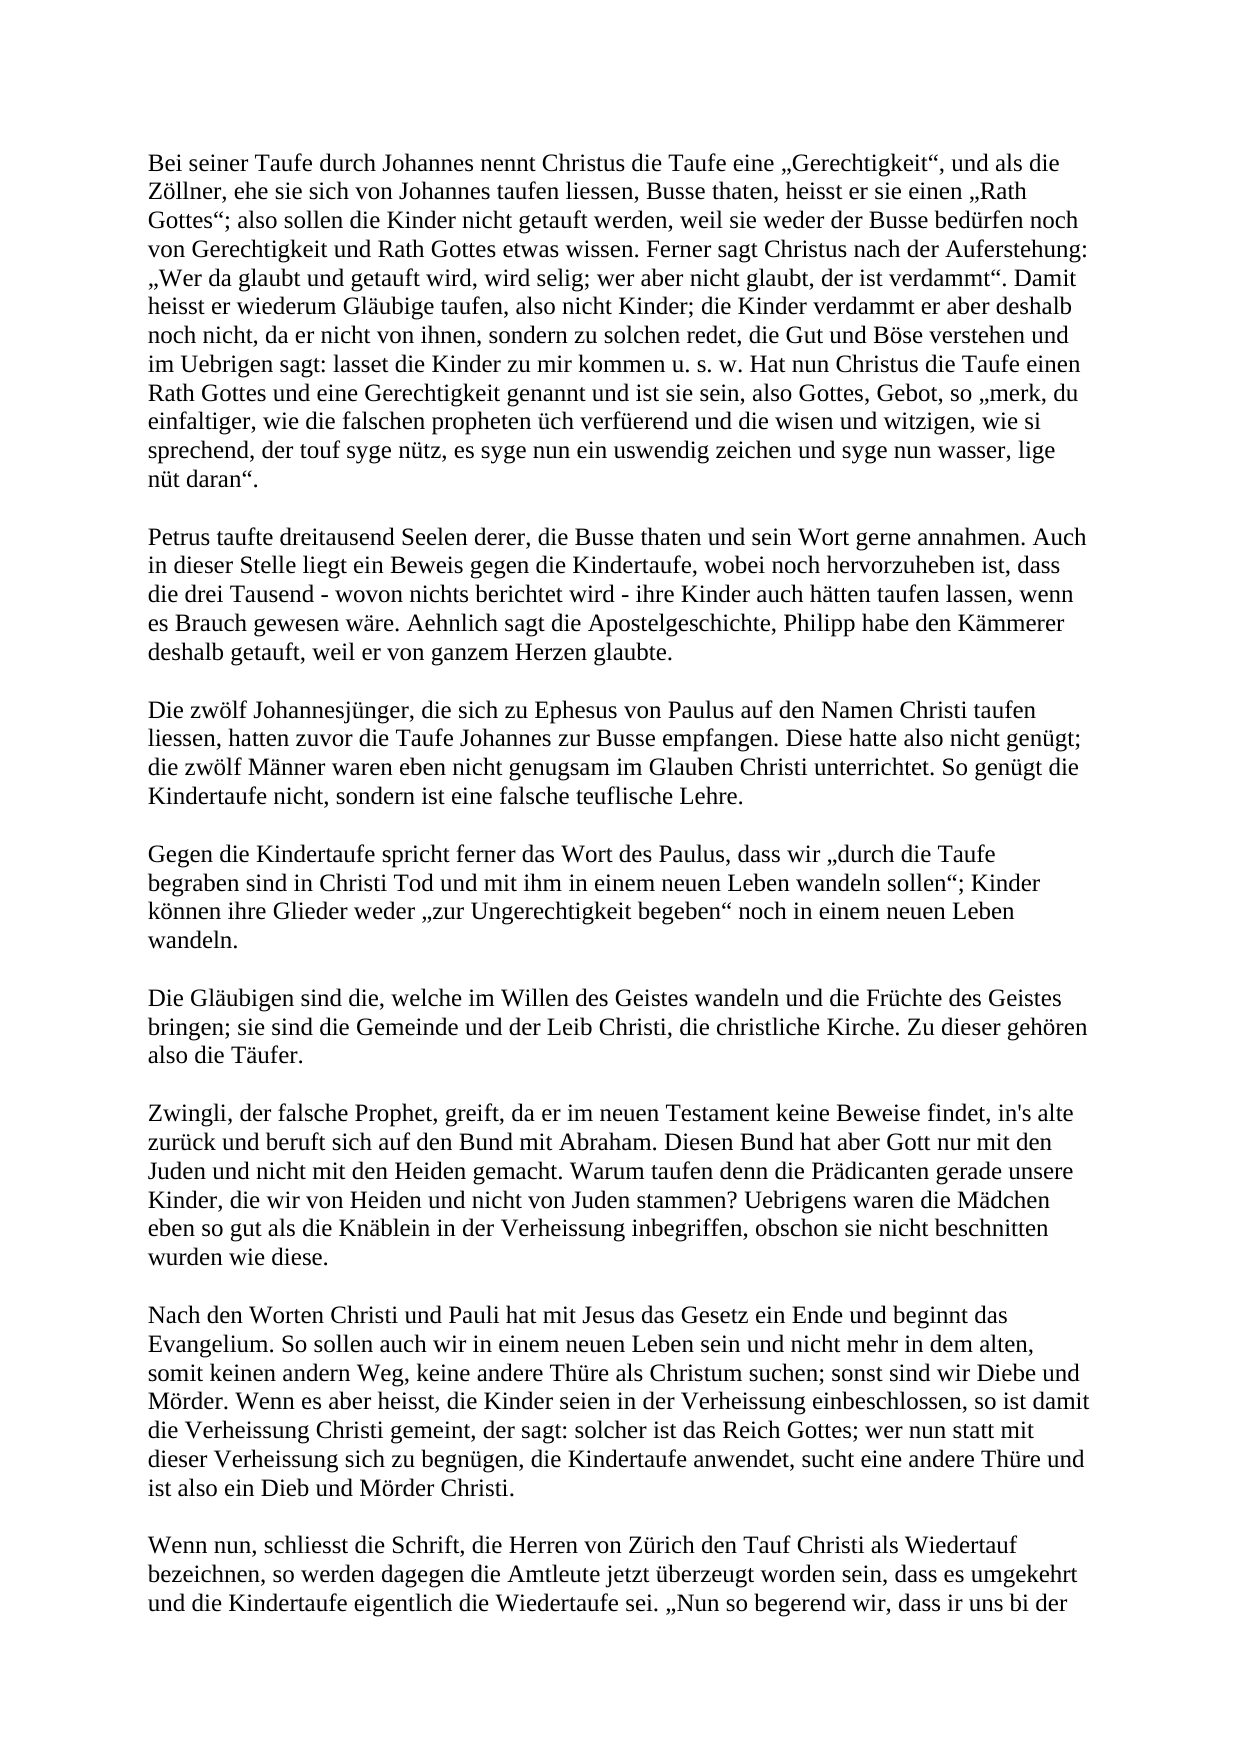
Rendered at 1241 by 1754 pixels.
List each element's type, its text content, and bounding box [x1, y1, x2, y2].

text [148, 1531, 1093, 1617]
text Gegen die Kindertaufe spricht ferner das Wort des Paulus, dass wir „durch die Taufe begraben sind in Christi Tod und mit ihm in einem neuen Leben wandeln sollen“; Kinder können ihre Glieder weder „zur Ungerechtigkeit begeben“ noch in einem neuen Leben wandeln. [148, 839, 1093, 954]
text Nach den Worten Christi und Pauli hat mit Jesus das Gesetz ein Ende und beginnt das Evangelium. So sollen auch wir in einem neuen Leben sein und nicht mehr in dem alten, somit keinen andern Weg, keine andere Thüre als Christum suchen; sonst sind wir Diebe und Mörder. Wenn es aber heisst, die Kinder seien in der Verheissung einbeschlossen, so ist damit die Verheissung Christi gemeint, der sagt: solcher ist das Reich Gottes; wer nun statt mit dieser Verheissung sich zu begnügen, die Kindertaufe anwendet, sucht eine andere Thüre und ist also ein Dieb und Mörder Christi. [148, 1300, 1093, 1501]
text Petrus taufte dreitausend Seelen derer, die Busse thaten und sein Wort gerne annahmen. Auch in dieser Stelle liegt ein Beweis gegen die Kindertaufe, wobei noch hervorzuheben ist, dass die drei Tausend - wovon nichts berichtet wird - ihre Kinder auch hätten taufen lassen, wenn es Brauch gewesen wäre. Aehnlich sagt die Apostelgeschichte, Philipp habe den Kämmerer deshalb getauft, weil er von ganzem Herzen glaubte. [148, 522, 1093, 666]
text Die zwölf Johannesjünger, die sich zu Ephesus von Paulus auf den Namen Christi taufen liessen, hatten zuvor die Taufe Johannes zur Busse empfangen. Diese hatte also nicht genügt; die zwölf Männer waren eben nicht genugsam im Glauben Christi unterrichtet. So genügt die Kindertaufe nicht, sondern ist eine falsche teuflische Lehre. [148, 695, 1093, 810]
text Zwingli, der falsche Prophet, greift, da er im neuen Testament keine Beweise findet, in's alte zurück und beruft sich auf den Bund mit Abraham. Diesen Bund hat aber Gott nur mit den Juden und nicht mit den Heiden gemacht. Warum taufen denn die Prädicanten gerade unsere Kinder, die wir von Heiden und nicht von Juden stammen? Uebrigens waren die Mädchen eben so gut als die Knäblein in der Verheissung inbegriffen, obschon sie nicht beschnitten wurden wie diese. [148, 1098, 1093, 1271]
text Die Gläubigen sind die, welche im Willen des Geistes wandeln und die Früchte des Geistes bringen; sie sind die Gemeinde und der Leib Christi, die christliche Kirche. Zu dieser gehören also die Täufer. [148, 983, 1093, 1069]
text Bei seiner Taufe durch Johannes nennt Christus die Taufe eine „Gerechtigkeit“, und als die Zöllner, ehe sie sich von Johannes taufen liessen, Busse thaten, heisst er sie einen „Rath Gottes“; also sollen die Kinder nicht getauft werden, weil sie weder der Busse bedürfen noch von Gerechtigkeit und Rath Gottes etwas wissen. Ferner sagt Christus nach der Auferstehung: „Wer da glaubt und getauft wird, wird selig; wer aber nicht glaubt, der ist verdammt“. Damit heisst er wiederum Gläubige taufen, also nicht Kinder; die Kinder verdammt er aber deshalb noch nicht, da er nicht von ihnen, sondern zu solchen redet, die Gut und Böse verstehen und im Uebrigen sagt: lasset die Kinder zu mir kommen u. s. w. Hat nun Christus die Taufe einen Rath Gottes und eine Gerechtigkeit genannt und ist sie sein, also Gottes, Gebot, so „merk, du einfaltiger, wie die falschen propheten üch verfüerend und die wisen und witzigen, wie si sprechend, der touf syge nütz, es syge nun ein uswendig zeichen und syge nun wasser, lige nüt daran“. [148, 148, 1093, 493]
